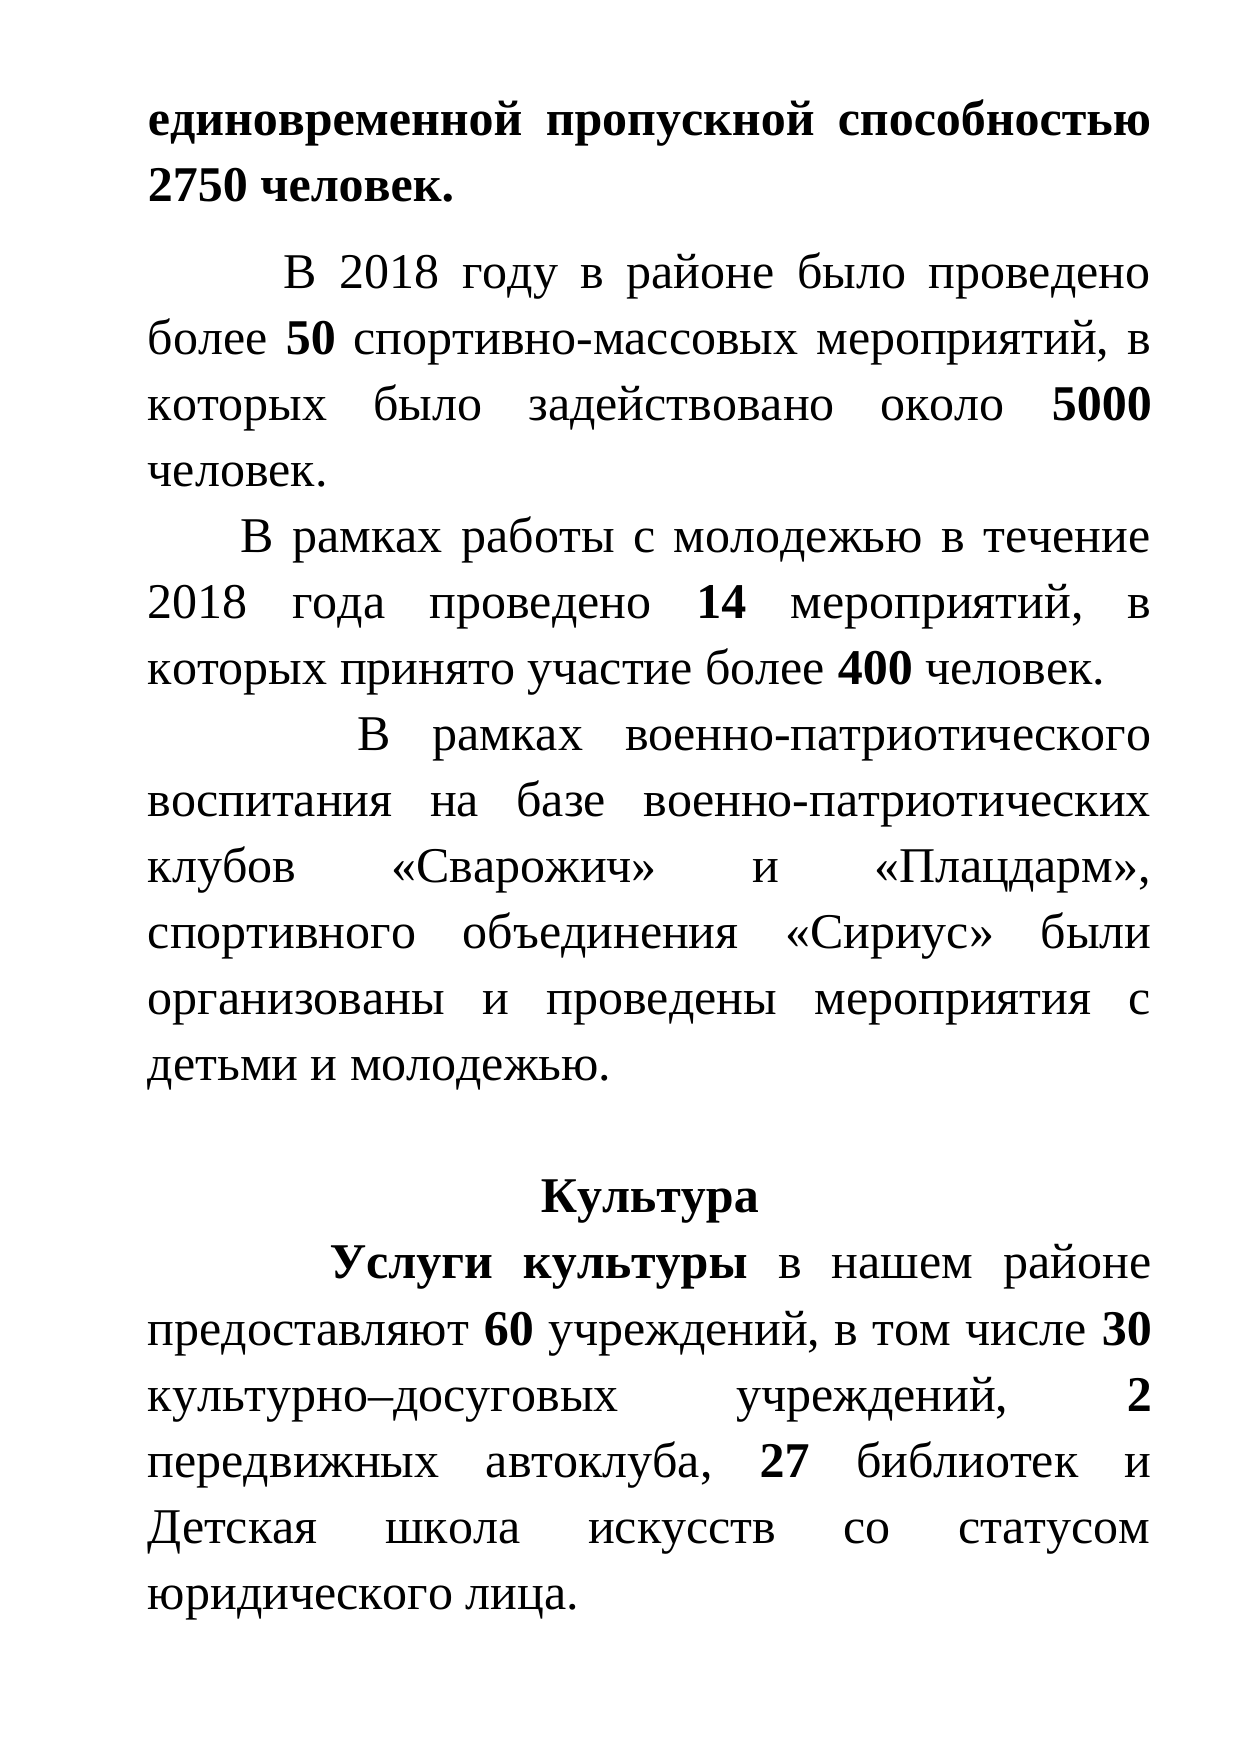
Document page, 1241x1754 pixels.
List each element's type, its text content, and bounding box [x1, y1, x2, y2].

text Культура [148, 1166, 1152, 1224]
text В 2018 году в районе было проведено более 50 спортивно-массовых мероприятий, в которых было задействовано около 5000 человек. [148, 242, 1152, 497]
text В рамках военно-патриотического воспитания на базе военно-патриотических клубов «Сварожич» и «Плацдарм», спортивного объединения «Сириус» были организованы и проведены мероприятия с детьми и молодежью. [148, 704, 1152, 1092]
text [148, 89, 1152, 212]
text В рамках работы с молодежью в течение 2018 года проведено 14 мероприятий, в которых принято участие более 400 человек. [148, 506, 1152, 695]
text Услуги культуры в нашем районе предоставляют 60 учреждений, в том числе 30 культурно–досуговых учреждений, 2 передвижных автоклуба, 27 библиотек и Детская школа искусств со статусом юридического лица. [148, 1232, 1152, 1620]
